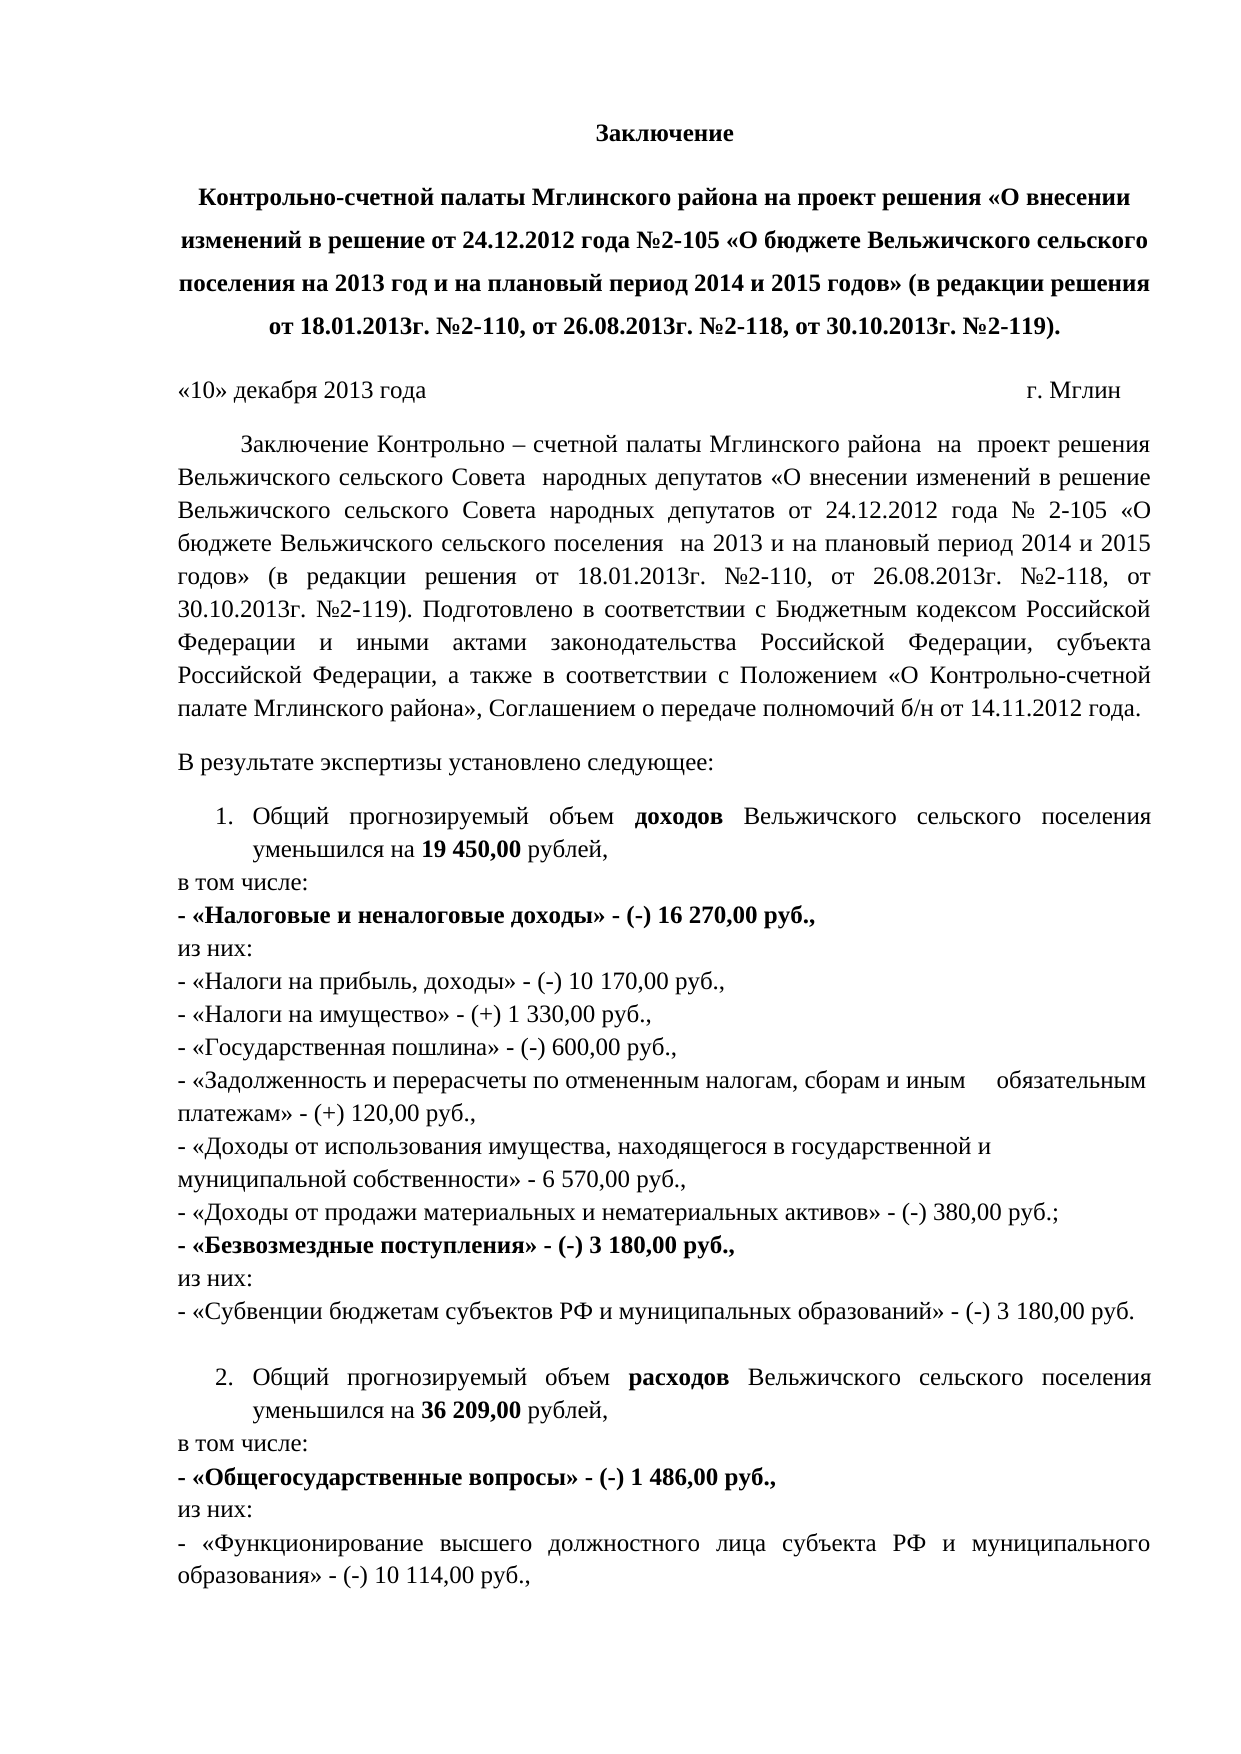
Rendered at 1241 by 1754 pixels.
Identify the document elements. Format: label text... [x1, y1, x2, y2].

text из них: [177, 1263, 1152, 1292]
list Общий прогнозируемый объем доходов Вельжичского сельского поселения уменьшился на 19 450,00 рублей, [215, 801, 1152, 863]
text - «Субвенции бюджетам субъектов РФ и муниципальных образований» - (-) 3 180,00 руб. [177, 1296, 1152, 1325]
text - «Общегосударственные вопросы» - (-) 1 486,00 руб., [177, 1462, 1152, 1490]
text - «Налоги на прибыль, доходы» - (-) 10 170,00 руб., [177, 966, 1152, 995]
text - «Государственная пошлина» - (-) 600,00 руб., [177, 1032, 1152, 1061]
text «10» декабря 2013 года г. Мглин [177, 375, 1152, 404]
text из них: [177, 933, 1152, 962]
text Контрольно-счетной палаты Мглинского района на проект решения «О внесении изменений в решение от 24.12.2012 года №2-105 «О бюджете Вельжичского сельского поселения на 2013 год и на плановый период 2014 и 2015 годов» (в редакции решения от 18.01.2013г. №2-110, от 26.08.2013г. №2-118, от 30.10.2013г. №2-119). [177, 182, 1152, 340]
text в том числе: [177, 1428, 1152, 1457]
text В результате экспертизы установлено следующее: [177, 747, 1152, 776]
list Общий прогнозируемый объем расходов Вельжичского сельского поселения уменьшился на 36 209,00 рублей, [215, 1362, 1152, 1424]
text - «Доходы от использования имущества, находящегося в государственной и муниципальной собственности» - 6 570,00 руб., [177, 1131, 1152, 1193]
text - «Налоговые и неналоговые доходы» - (-) 16 270,00 руб., [177, 900, 1152, 929]
text из них: [177, 1494, 1152, 1523]
text - «Доходы от продажи материальных и нематериальных активов» - (-) 380,00 руб.; [177, 1197, 1152, 1226]
text в том числе: [177, 867, 1152, 896]
text Заключение [177, 118, 1152, 147]
text - «Функционирование высшего должностного лица субъекта РФ и муниципального образования» - (-) 10 114,00 руб., [177, 1528, 1152, 1589]
text Заключение Контрольно – счетной палаты Мглинского района на проект решения Вельжичского сельского Совета народных депутатов «О внесении изменений в решение Вельжичского сельского Совета народных депутатов от 24.12.2012 года № 2-105 «О бюджете Вельжичского сельского поселения на 2013 и на плановый период 2014 и 2015 годов» (в редакции решения от 18.01.2013г. №2-110, от 26.08.2013г. №2-118, от 30.10.2013г. №2-119). Подготовлено в соответствии с Бюджетным кодексом Российской Федерации и иными актами законодательства Российской Федерации, субъекта Российской Федерации, а также в соответствии с Положением «О Контрольно-счетной палате Мглинского района», Соглашением о передаче полномочий б/н от 14.11.2012 года. [177, 429, 1152, 722]
text - «Налоги на имущество» - (+) 1 330,00 руб., [177, 999, 1152, 1028]
text - «Задолженность и перерасчеты по отмененным налогам, сборам и иным обязательным платежам» - (+) 120,00 руб., [177, 1065, 1152, 1127]
text - «Безвозмездные поступления» - (-) 3 180,00 руб., [177, 1230, 1152, 1259]
